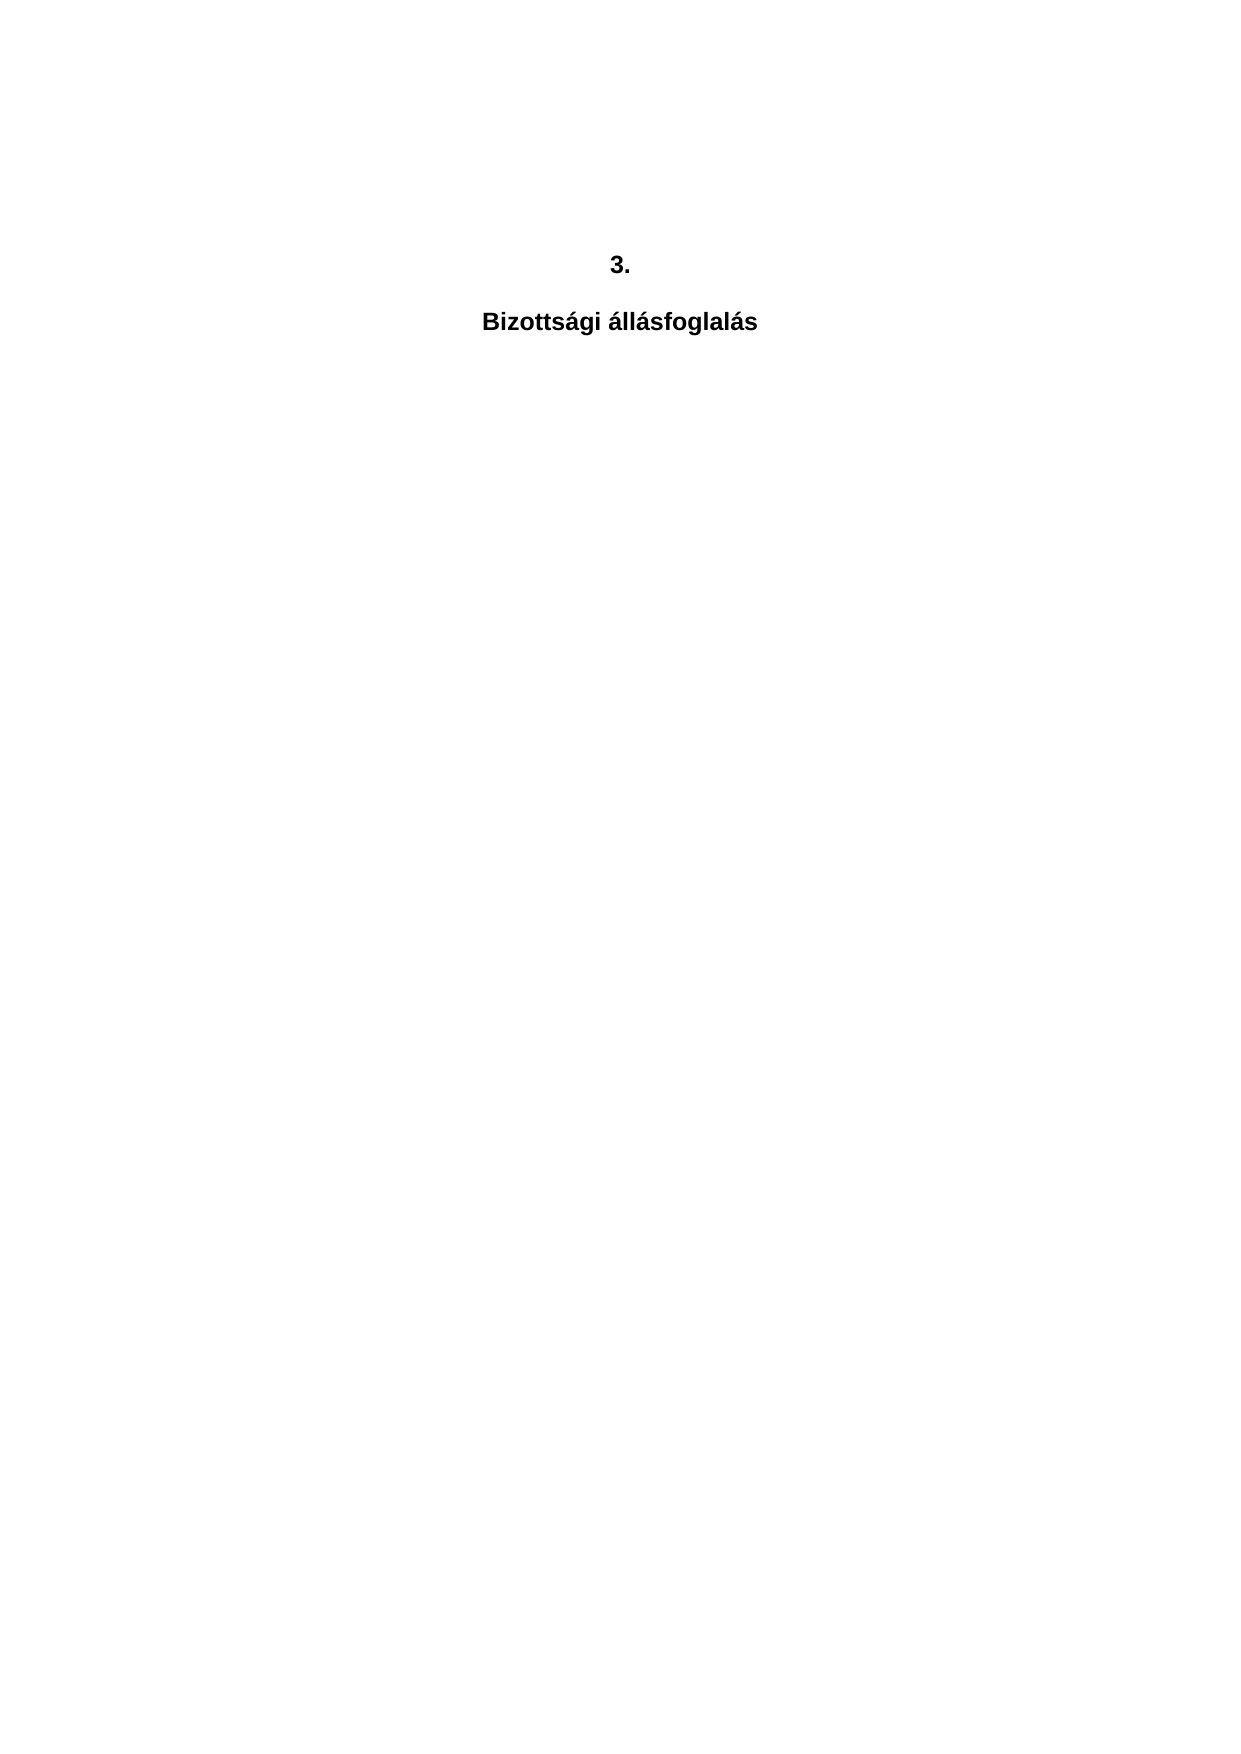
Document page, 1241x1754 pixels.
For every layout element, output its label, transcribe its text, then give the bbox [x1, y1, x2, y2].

text 3. [148, 250, 1093, 278]
text Bizottsági állásfoglalás [148, 307, 1093, 336]
